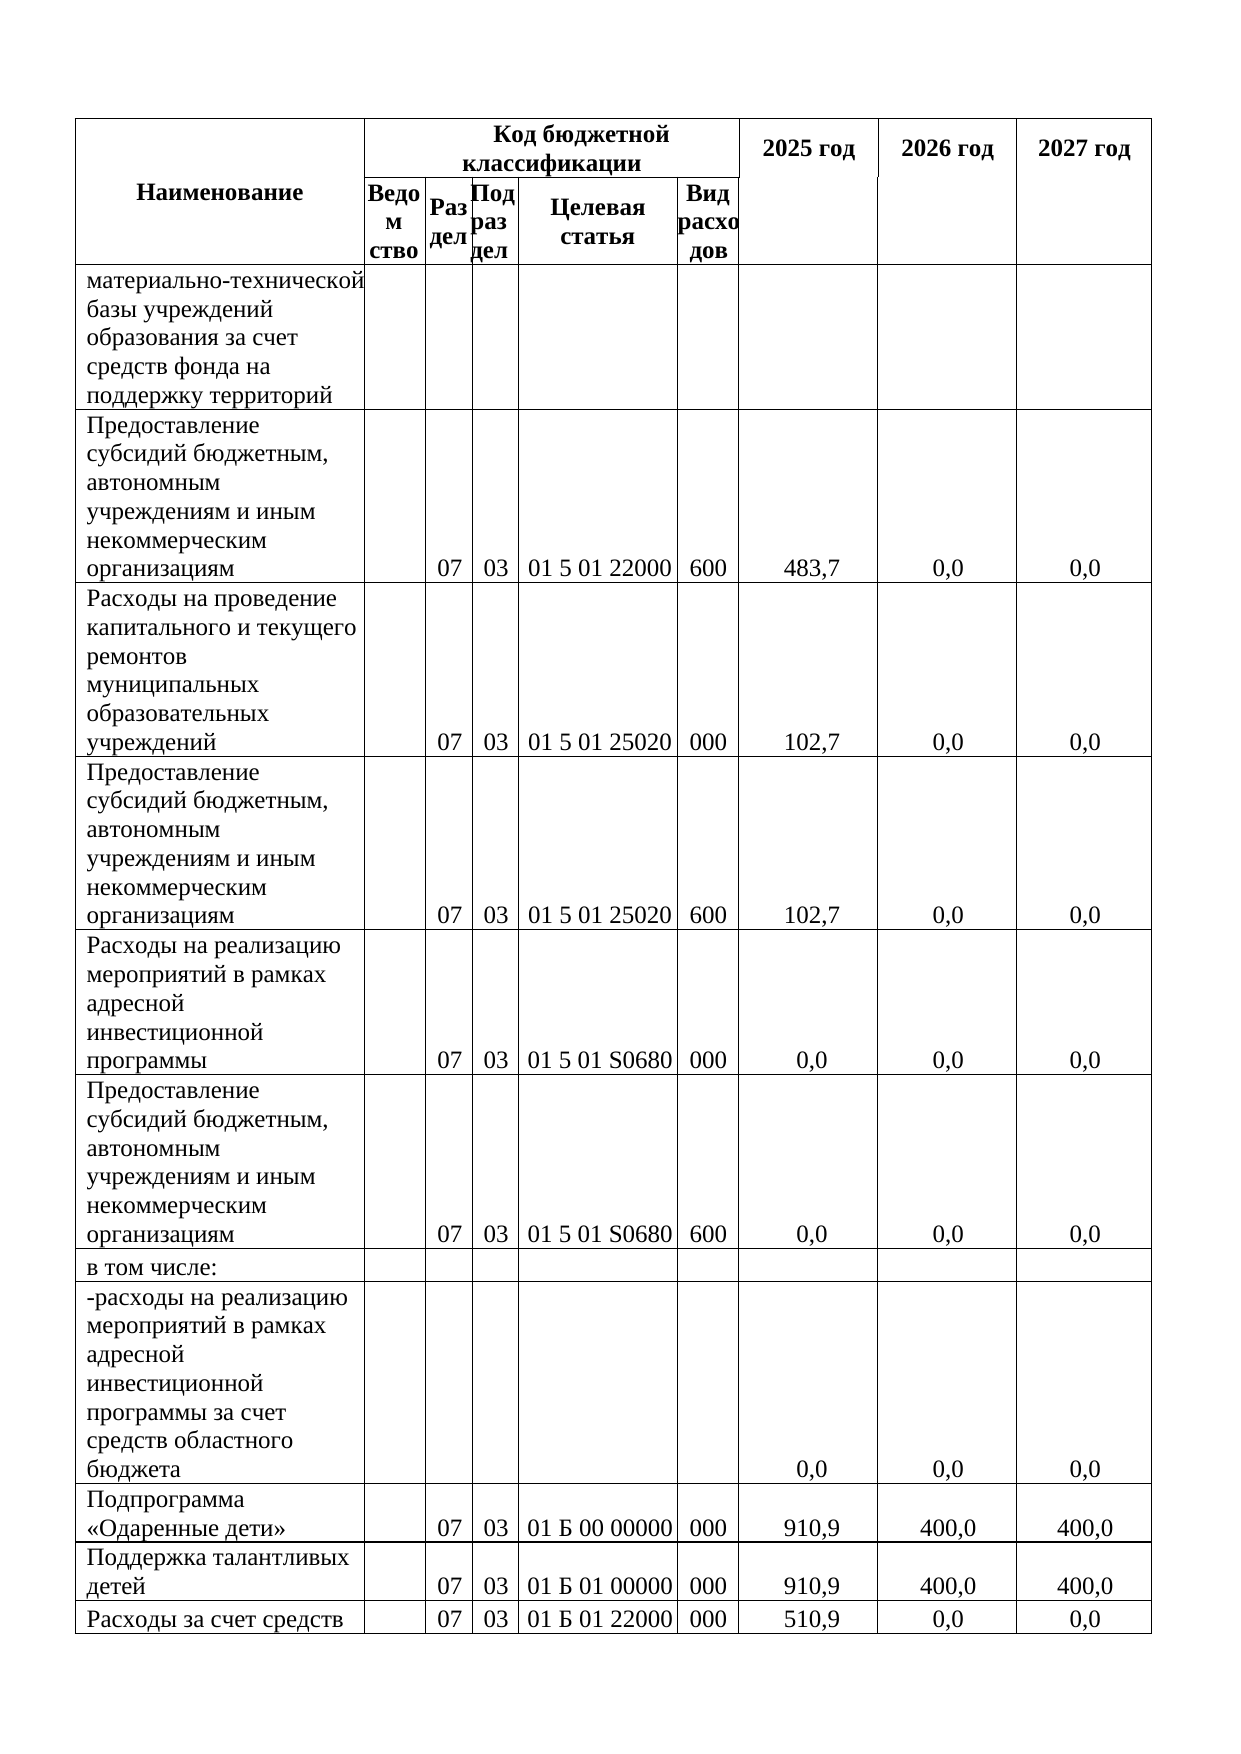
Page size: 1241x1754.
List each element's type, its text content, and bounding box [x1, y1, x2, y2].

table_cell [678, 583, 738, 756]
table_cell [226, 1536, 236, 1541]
table_cell [878, 177, 1016, 264]
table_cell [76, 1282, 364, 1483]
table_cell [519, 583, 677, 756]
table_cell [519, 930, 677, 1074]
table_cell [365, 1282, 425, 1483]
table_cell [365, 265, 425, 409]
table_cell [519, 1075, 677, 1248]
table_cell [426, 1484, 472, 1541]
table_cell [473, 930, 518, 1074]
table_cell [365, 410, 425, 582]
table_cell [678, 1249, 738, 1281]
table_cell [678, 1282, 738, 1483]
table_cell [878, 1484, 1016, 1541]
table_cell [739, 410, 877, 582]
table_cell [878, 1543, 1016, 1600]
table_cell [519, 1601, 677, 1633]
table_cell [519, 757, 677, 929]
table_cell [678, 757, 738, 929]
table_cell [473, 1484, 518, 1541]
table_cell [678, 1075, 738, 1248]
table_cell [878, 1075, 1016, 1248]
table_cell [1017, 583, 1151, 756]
table_header Наименование [76, 119, 364, 264]
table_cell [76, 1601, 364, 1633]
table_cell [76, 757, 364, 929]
table_cell [739, 177, 877, 264]
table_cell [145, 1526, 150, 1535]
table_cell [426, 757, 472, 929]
table_cell Ведом ство [365, 178, 425, 264]
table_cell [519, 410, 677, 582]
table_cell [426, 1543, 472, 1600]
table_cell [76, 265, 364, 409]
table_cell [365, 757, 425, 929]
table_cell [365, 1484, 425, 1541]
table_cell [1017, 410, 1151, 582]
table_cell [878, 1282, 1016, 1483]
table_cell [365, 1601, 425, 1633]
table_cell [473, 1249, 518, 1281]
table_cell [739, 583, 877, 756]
table_header 2025 год [740, 119, 878, 177]
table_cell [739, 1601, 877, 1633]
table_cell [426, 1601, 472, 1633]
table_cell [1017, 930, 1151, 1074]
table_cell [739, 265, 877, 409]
table_header 2027 год [1017, 119, 1151, 177]
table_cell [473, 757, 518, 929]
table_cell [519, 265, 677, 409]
table_cell Вид расходов [678, 178, 738, 264]
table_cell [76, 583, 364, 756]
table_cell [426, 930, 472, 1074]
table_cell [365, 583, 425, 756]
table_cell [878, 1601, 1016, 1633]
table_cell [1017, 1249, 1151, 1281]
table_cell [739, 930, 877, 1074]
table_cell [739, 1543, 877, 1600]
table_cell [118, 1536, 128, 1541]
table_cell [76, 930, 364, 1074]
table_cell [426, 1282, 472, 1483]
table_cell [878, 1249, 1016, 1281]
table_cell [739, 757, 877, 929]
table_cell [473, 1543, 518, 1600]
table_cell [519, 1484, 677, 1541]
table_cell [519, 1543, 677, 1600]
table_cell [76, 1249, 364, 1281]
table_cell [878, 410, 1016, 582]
table_cell Целевая статья [519, 178, 677, 264]
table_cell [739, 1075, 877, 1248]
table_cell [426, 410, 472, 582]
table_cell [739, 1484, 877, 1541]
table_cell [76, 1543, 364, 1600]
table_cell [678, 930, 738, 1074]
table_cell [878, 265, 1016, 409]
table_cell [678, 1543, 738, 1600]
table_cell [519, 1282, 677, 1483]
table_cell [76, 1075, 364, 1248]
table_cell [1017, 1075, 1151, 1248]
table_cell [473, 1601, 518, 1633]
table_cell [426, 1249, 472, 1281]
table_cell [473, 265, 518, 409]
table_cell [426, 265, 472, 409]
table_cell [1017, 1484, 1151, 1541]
table_cell Раз дел [426, 178, 472, 264]
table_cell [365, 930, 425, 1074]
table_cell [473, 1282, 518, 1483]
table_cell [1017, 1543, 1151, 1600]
table_header Код бюджетной классификации [365, 119, 739, 177]
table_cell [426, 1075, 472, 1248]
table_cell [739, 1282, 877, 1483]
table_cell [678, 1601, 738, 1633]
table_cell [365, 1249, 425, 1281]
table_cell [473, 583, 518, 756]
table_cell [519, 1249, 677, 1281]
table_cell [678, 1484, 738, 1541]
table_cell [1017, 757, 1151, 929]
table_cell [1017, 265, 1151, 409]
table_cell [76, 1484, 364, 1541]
table_cell Под раз дел [473, 178, 518, 264]
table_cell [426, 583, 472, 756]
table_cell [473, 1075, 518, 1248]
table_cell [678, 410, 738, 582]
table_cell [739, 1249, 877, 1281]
table_header 2026 год [879, 119, 1016, 177]
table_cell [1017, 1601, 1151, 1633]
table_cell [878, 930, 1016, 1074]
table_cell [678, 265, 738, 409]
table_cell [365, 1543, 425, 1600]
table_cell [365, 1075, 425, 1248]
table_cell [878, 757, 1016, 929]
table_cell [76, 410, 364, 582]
table_cell [1017, 177, 1151, 264]
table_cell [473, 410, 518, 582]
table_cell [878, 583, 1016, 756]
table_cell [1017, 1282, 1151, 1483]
